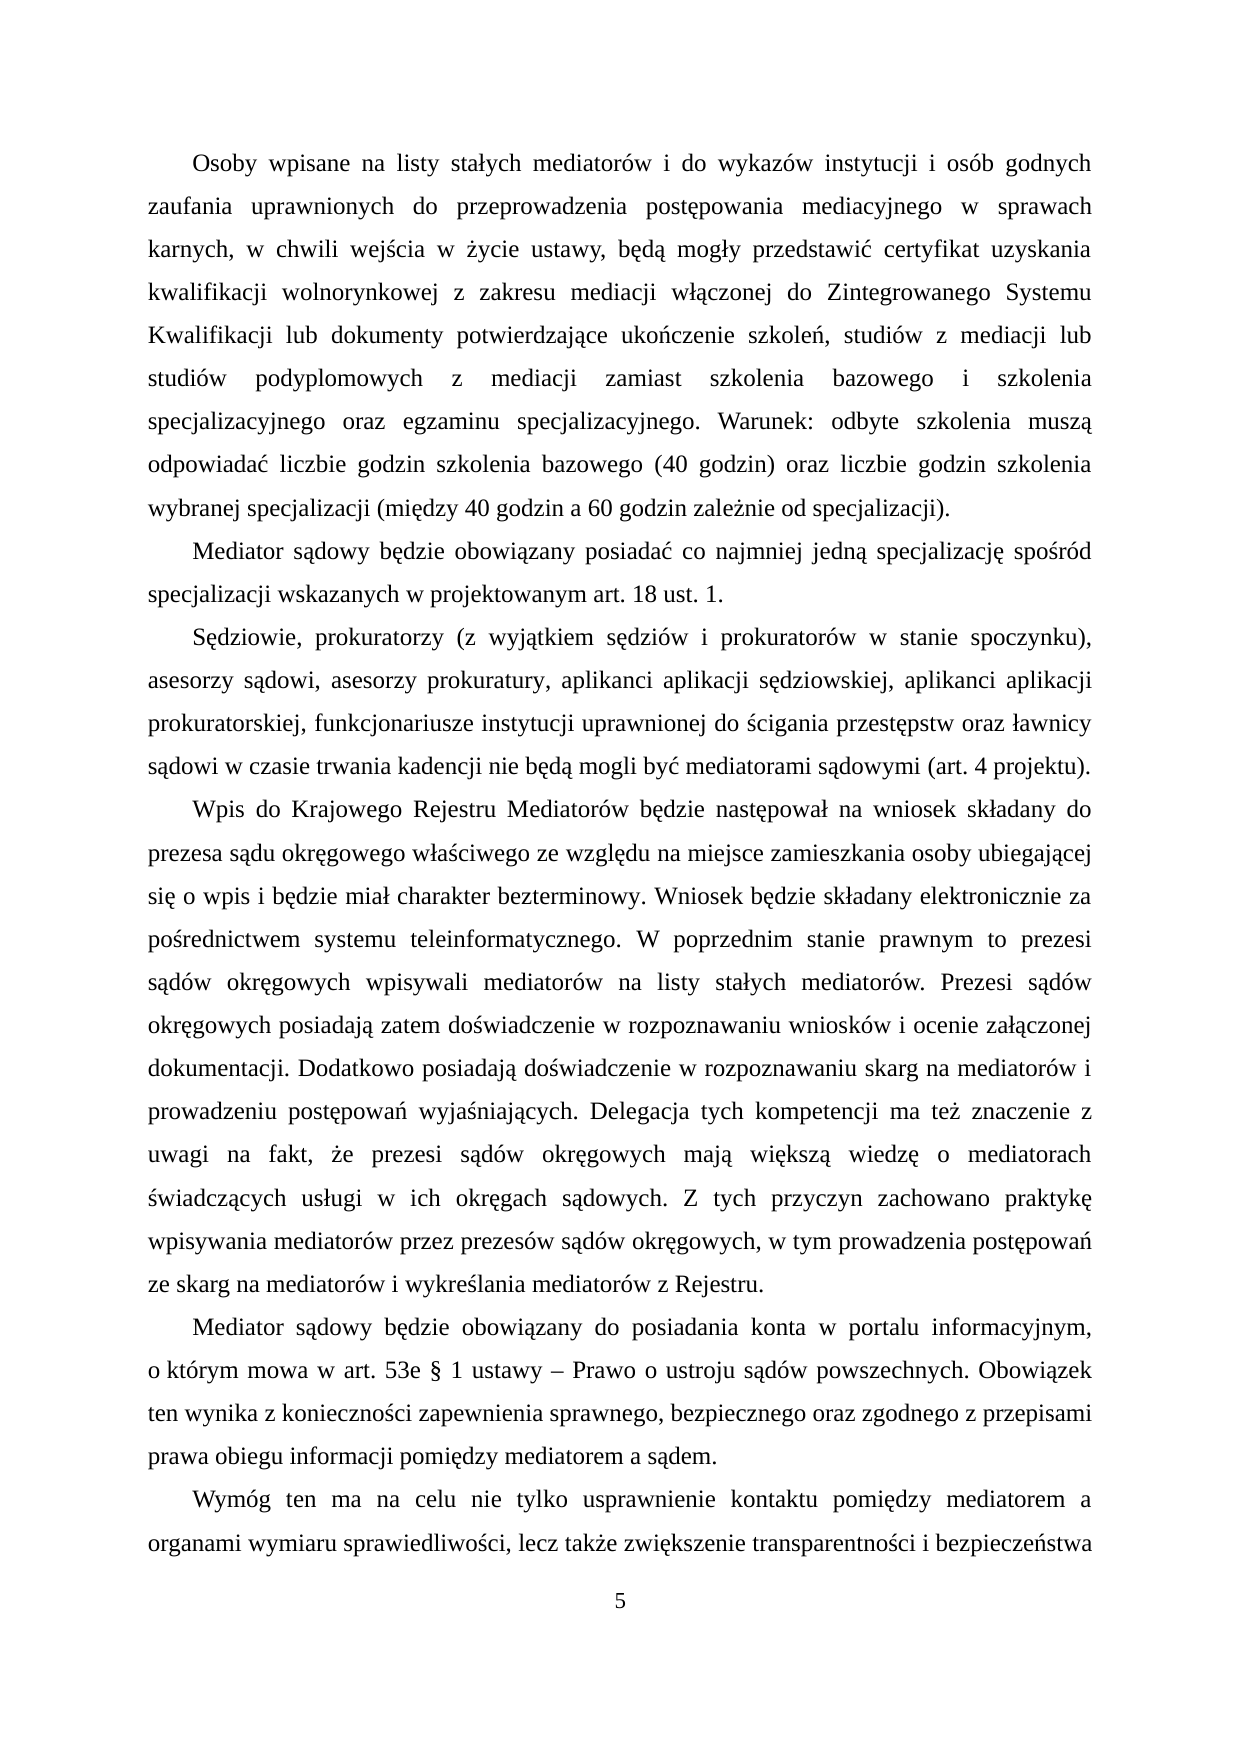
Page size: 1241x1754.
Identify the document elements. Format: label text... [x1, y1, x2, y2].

text Osoby wpisane na listy stałych mediatorów i do wykazów instytucji i osób godnych zaufania uprawnionych do przeprowadzenia postępowania mediacyjnego w sprawach karnych, w chwili wejścia w życie ustawy, będą mogły przedstawić certyfikat uzyskania kwalifikacji wolnorynkowej z zakresu mediacji włączonej do Zintegrowanego Systemu Kwalifikacji lub dokumenty potwierdzające ukończenie szkoleń, studiów z mediacji lub studiów podyplomowych z mediacji zamiast szkolenia bazowego i szkolenia specjalizacyjnego oraz egzaminu specjalizacyjnego. Warunek: odbyte szkolenia muszą odpowiadać liczbie godzin szkolenia bazowego (40 godzin) oraz liczbie godzin szkolenia wybranej specjalizacji (między 40 godzin a 60 godzin zależnie od specjalizacji). [148, 148, 1093, 521]
text Wpis do Krajowego Rejestru Mediatorów będzie następował na wniosek składany do prezesa sądu okręgowego właściwego ze względu na miejsce zamieszkania osoby ubiegającej się o wpis i będzie miał charakter bezterminowy. Wniosek będzie składany elektronicznie za pośrednictwem systemu teleinformatycznego. W poprzednim stanie prawnym to prezesi sądów okręgowych wpisywali mediatorów na listy stałych mediatorów. Prezesi sądów okręgowych posiadają zatem doświadczenie w rozpoznawaniu wniosków i ocenie załączonej dokumentacji. Dodatkowo posiadają doświadczenie w rozpoznawaniu skarg na mediatorów i prowadzeniu postępowań wyjaśniających. Delegacja tych kompetencji ma też znaczenie z uwagi na fakt, że prezesi sądów okręgowych mają większą wiedzę o mediatorach świadczących usługi w ich okręgach sądowych. Z tych przyczyn zachowano praktykę wpisywania mediatorów przez prezesów sądów okręgowych, w tym prowadzenia postępowań ze skarg na mediatorów i wykreślania mediatorów z Rejestru. [148, 794, 1093, 1298]
text Mediator sądowy będzie obowiązany posiadać co najmniej jedną specjalizację spośród specjalizacji wskazanych w projektowanym art. 18 ust. 1. [148, 536, 1093, 608]
text Mediator sądowy będzie obowiązany do posiadania konta w portalu informacyjnym, o którym mowa w art. 53e § 1 ustawy – Prawo o ustroju sądów powszechnych. Obowiązek ten wynika z konieczności zapewnienia sprawnego, bezpiecznego oraz zgodnego z przepisami prawa obiegu informacji pomiędzy mediatorem a sądem. [148, 1312, 1093, 1470]
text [148, 1484, 1093, 1556]
text Sędziowie, prokuratorzy (z wyjątkiem sędziów i prokuratorów w stanie spoczynku), asesorzy sądowi, asesorzy prokuratury, aplikanci aplikacji sędziowskiej, aplikanci aplikacji prokuratorskiej, funkcjonariusze instytucji uprawnionej do ścigania przestępstw oraz ławnicy sądowi w czasie trwania kadencji nie będą mogli być mediatorami sądowymi (art. 4 projektu). [148, 622, 1093, 780]
